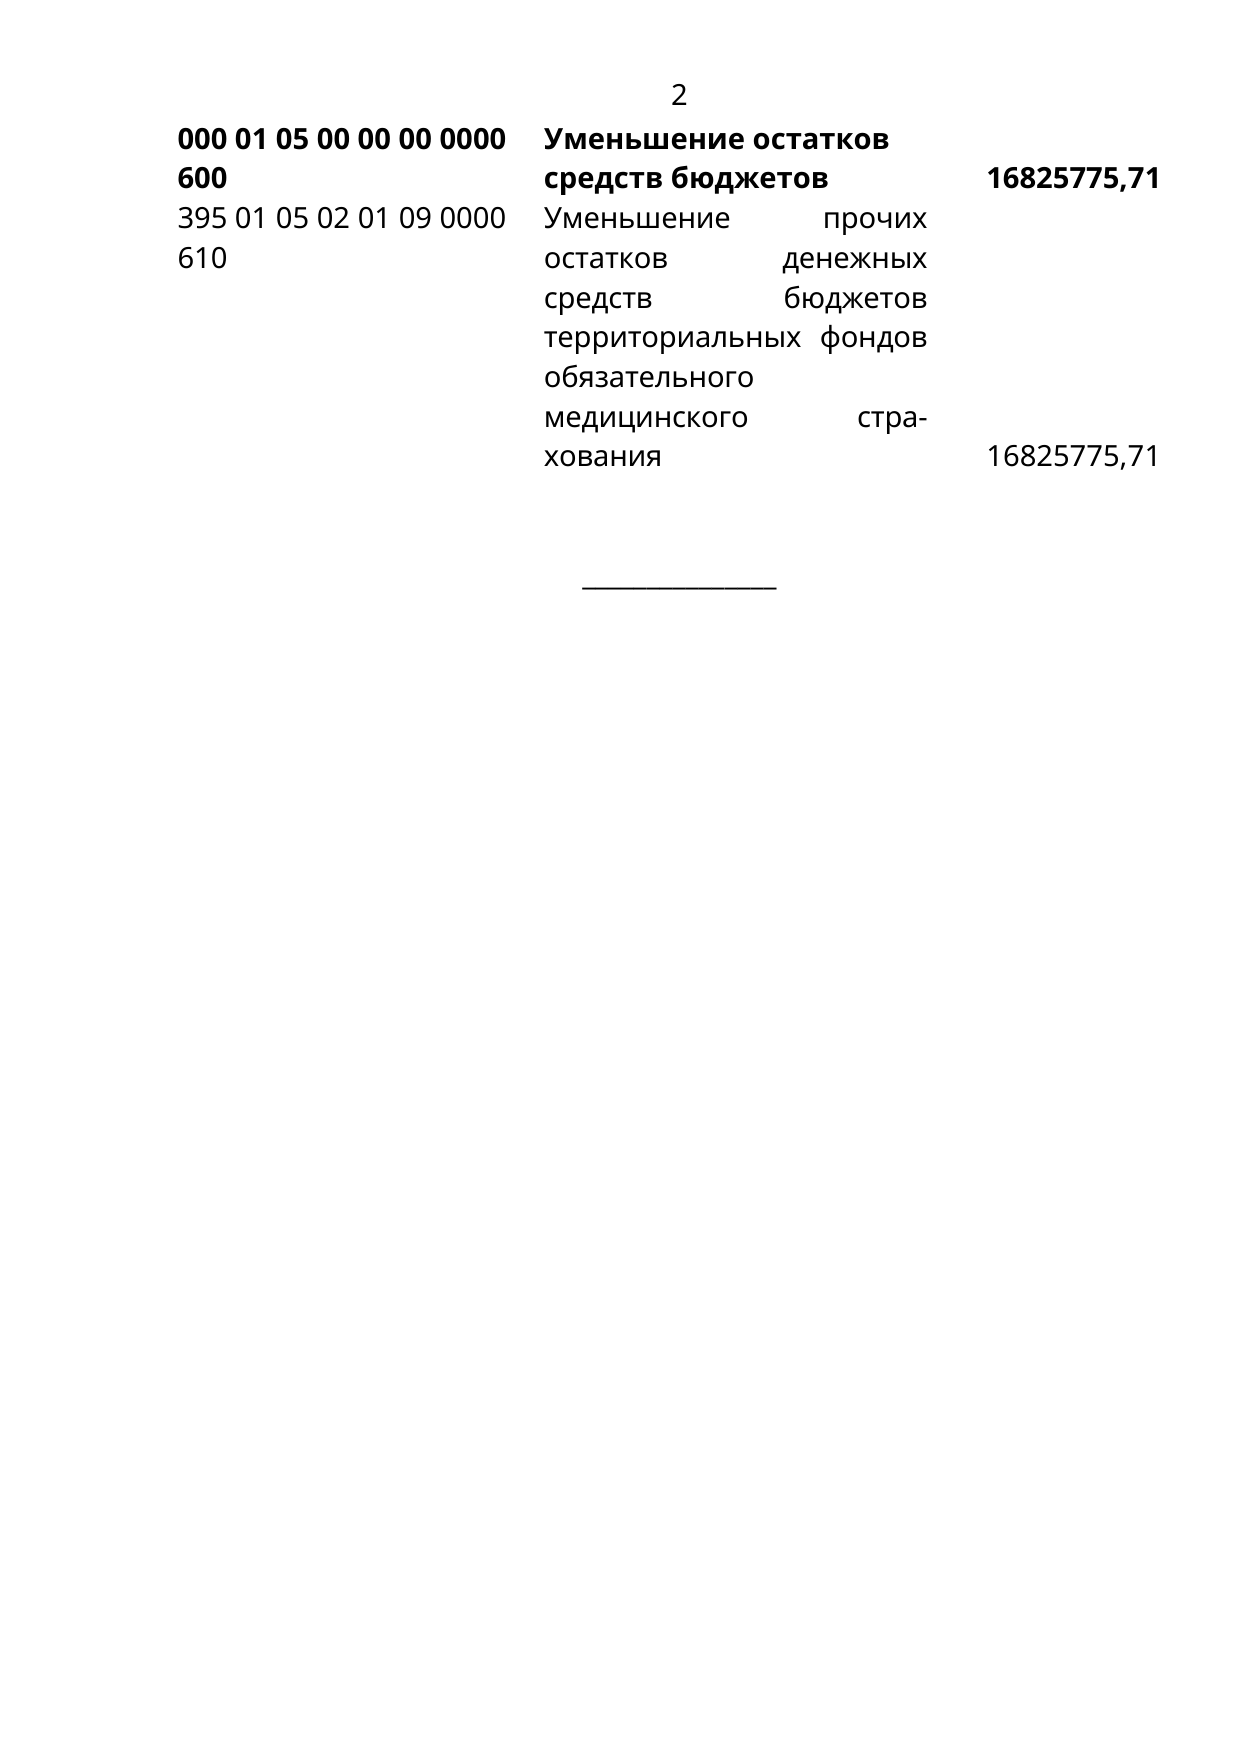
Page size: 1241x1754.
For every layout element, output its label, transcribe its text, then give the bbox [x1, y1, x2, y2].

table_cell Уменьшение остатков средств бюджетов [533, 118, 939, 197]
table_cell 000 01 05 00 00 00 0000 600 [166, 118, 532, 197]
table_cell 395 01 05 02 01 09 0000 610 [166, 198, 532, 475]
table_cell 16825775,71 [939, 198, 1208, 475]
table_cell 16825775,71 [939, 118, 1208, 197]
text _______________ [177, 555, 1181, 594]
table_cell Уменьшение прочих остатков денежных средств бюджетов территориальных фондов обязательного медицинского стра-хования [533, 198, 939, 475]
